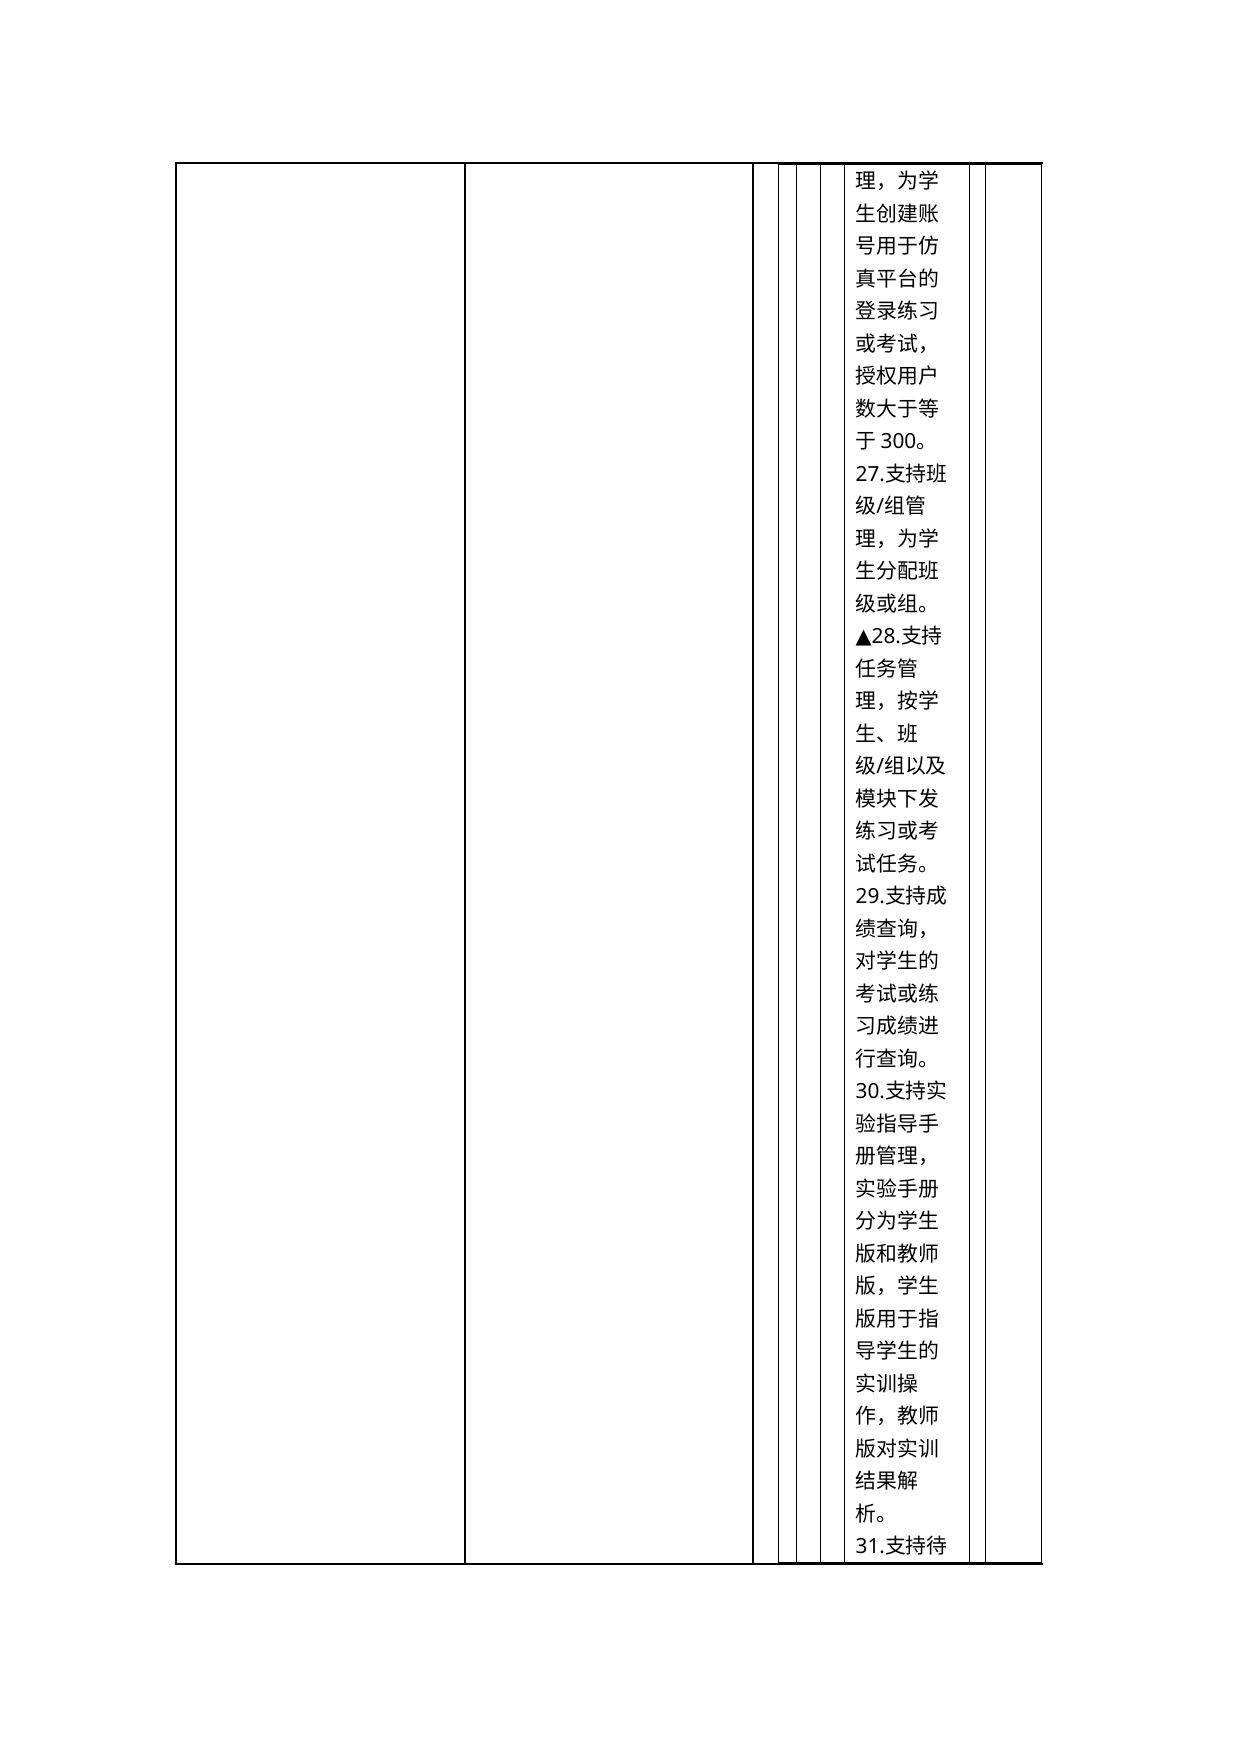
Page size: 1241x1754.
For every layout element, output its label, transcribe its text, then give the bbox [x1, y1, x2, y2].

table_cell [779, 165, 796, 1562]
table_cell [754, 164, 778, 1563]
table_cell [986, 165, 1041, 1562]
table_cell [797, 165, 820, 1562]
table_cell [845, 165, 969, 1562]
table_cell [466, 164, 752, 1563]
table_cell 1 [177, 164, 464, 1563]
table_cell [821, 165, 844, 1562]
